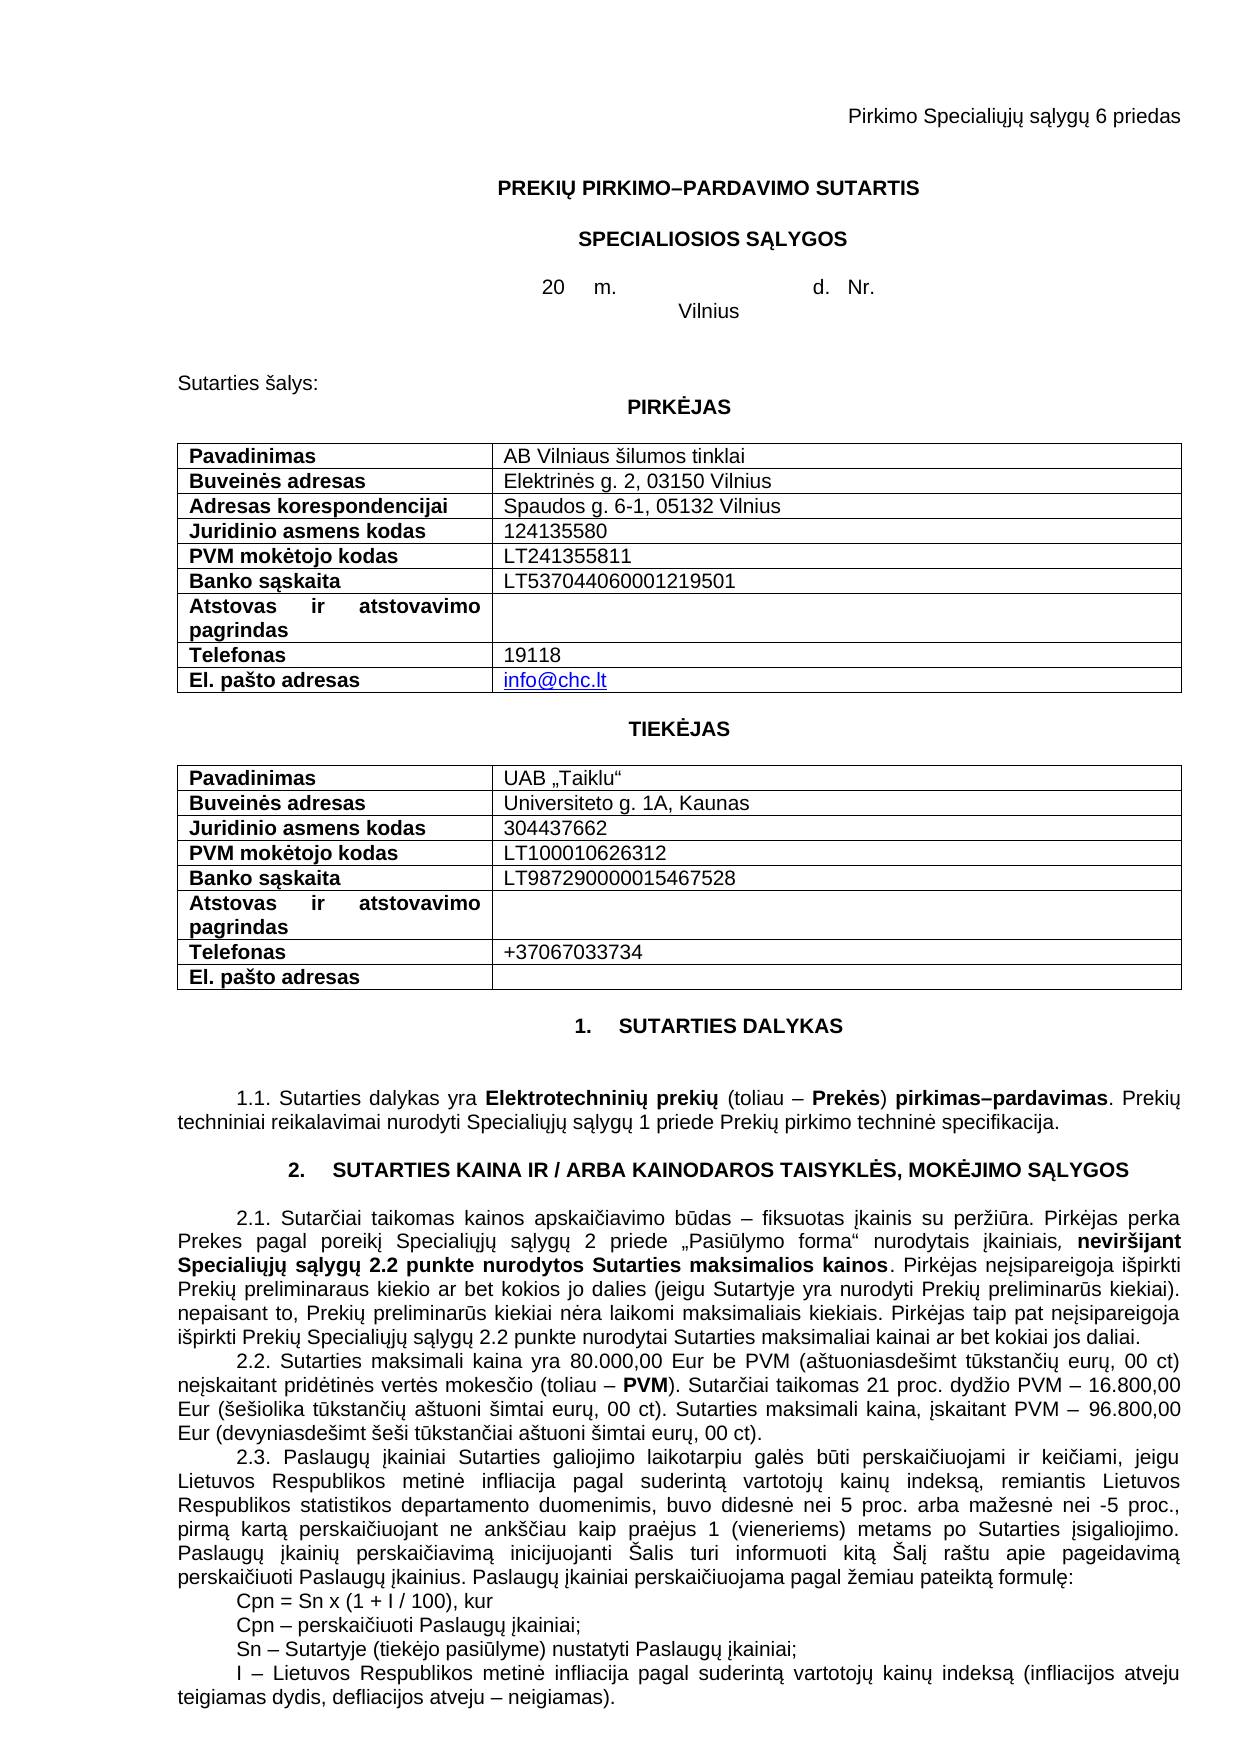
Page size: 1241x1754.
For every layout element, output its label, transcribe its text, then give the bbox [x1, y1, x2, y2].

text Vilnius [177, 299, 1181, 323]
table_cell Atstovas ir atstovavimo pagrindas [178, 594, 492, 642]
text I – Lietuvos Respublikos metinė infliacija pagal suderintą vartotojų kainų indeksą (infliacijos atveju teigiamas dydis, defliacijos atveju – neigiamas). [177, 1661, 1181, 1708]
table_cell PVM mokėtojo kodas [178, 544, 492, 568]
table_cell Telefonas [178, 940, 492, 964]
list SUTARTIES DALYKAS [177, 1014, 1181, 1038]
table_cell Buveinės adresas [178, 791, 492, 815]
table_cell El. pašto adresas [178, 668, 492, 692]
table_cell +37067033734 [493, 940, 1181, 964]
table_cell LT537044060001219501 [493, 569, 1181, 593]
text 1.1. Sutarties dalykas yra Elektrotechninių prekių (toliau – Prekės) pirkimas–pardavimas. Prekių techniniai reikalavimai nurodyti Specialiųjų sąlygų 1 priede Prekių pirkimo techninė specifikacija. [177, 1086, 1181, 1133]
text TIEKĖJAS [177, 717, 1181, 741]
table_cell Banko sąskaita [178, 866, 492, 890]
table_cell PVM mokėtojo kodas [178, 841, 492, 865]
table_cell [493, 965, 1181, 989]
text SPECIALIOSIOS SĄLYGOS [177, 227, 1190, 251]
table_cell [493, 891, 1181, 939]
table_header Pavadinimas [178, 444, 492, 468]
table_cell 304437662 [493, 816, 1181, 840]
table_cell Spaudos g. 6-1, 05132 Vilnius [493, 494, 1181, 518]
text Pirkimo Specialiųjų sąlygų 6 priedas [177, 103, 1181, 127]
table_cell Adresas korespondencijai [178, 494, 492, 518]
text PREKIŲ PIRKIMO–PARDAVIMO SUTARTIS [177, 175, 1181, 199]
text Sn – Sutartyje (tiekėjo pasiūlyme) nustatyti Paslaugų įkainiai; [177, 1637, 1181, 1661]
table_cell 19118 [493, 643, 1181, 667]
table_cell Buveinės adresas [178, 469, 492, 493]
table_header AB Vilniaus šilumos tinklai [493, 444, 1181, 468]
text PIRKĖJAS [177, 395, 1181, 419]
table_cell Universiteto g. 1A, Kaunas [493, 791, 1181, 815]
text 2.3. Paslaugų įkainiai Sutarties galiojimo laikotarpiu galės būti perskaičiuojami ir keičiami, jeigu Lietuvos Respublikos metinė infliacija pagal suderintą vartotojų kainų indeksą, remiantis Lietuvos Respublikos statistikos departamento duomenimis, buvo didesnė nei 5 proc. arba mažesnė nei -5 proc., pirmą kartą perskaičiuojant ne ankščiau kaip praėjus 1 (vieneriems) metams po Sutarties įsigaliojimo. Paslaugų įkainių perskaičiavimą inicijuojanti Šalis turi informuoti kitą Šalį raštu apie pageidavimą perskaičiuoti Paslaugų įkainius. Paslaugų įkainiai perskaičiuojama pagal žemiau pateiktą formulę: [177, 1445, 1181, 1589]
table_cell info@chc.lt [493, 668, 1181, 692]
table_cell LT100010626312 [493, 841, 1181, 865]
text Cpn – perskaičiuoti Paslaugų įkainiai; [177, 1613, 1181, 1637]
table_cell Telefonas [178, 643, 492, 667]
text Sutarties šalys: [177, 371, 1181, 395]
text Cpn = Sn x (1 + I / 100), kur [177, 1589, 1181, 1613]
list SUTARTIES KAINA IR / ARBA KAINODAROS TAISYKLĖS, MOKĖJIMO SĄLYGOS [177, 1157, 1181, 1181]
table_cell LT241355811 [493, 544, 1181, 568]
table_cell Elektrinės g. 2, 03150 Vilnius [493, 469, 1181, 493]
text 2.1. Sutarčiai taikomas kainos apskaičiavimo būdas – fiksuotas įkainis su peržiūra. Pirkėjas perka Prekes pagal poreikį Specialiųjų sąlygų 2 priede „Pasiūlymo forma“ nurodytais įkainiais, neviršijant Specialiųjų sąlygų 2.2 punkte nurodytos Sutarties maksimalios kainos. Pirkėjas neįsipareigoja išpirkti Prekių preliminaraus kiekio ar bet kokios jo dalies (jeigu Sutartyje yra nurodyti Prekių preliminarūs kiekiai). nepaisant to, Prekių preliminarūs kiekiai nėra laikomi maksimaliais kiekiais. Pirkėjas taip pat neįsipareigoja išpirkti Prekių Specialiųjų sąlygų 2.2 punkte nurodytai Sutarties maksimaliai kainai ar bet kokiai jos daliai. [177, 1205, 1181, 1349]
table_cell Juridinio asmens kodas [178, 816, 492, 840]
table_cell Atstovas ir atstovavimo pagrindas [178, 891, 492, 939]
table_header UAB „Taiklu“ [493, 766, 1181, 790]
text 20 m. d. Nr. [177, 275, 1181, 299]
table_cell El. pašto adresas [178, 965, 492, 989]
table_cell Juridinio asmens kodas [178, 519, 492, 543]
table_cell LT987290000015467528 [493, 866, 1181, 890]
table_cell Banko sąskaita [178, 569, 492, 593]
table_cell [493, 594, 1181, 642]
table_header Pavadinimas [178, 766, 492, 790]
table_cell 124135580 [493, 519, 1181, 543]
text 2.2. Sutarties maksimali kaina yra 80.000,00 Eur be PVM (aštuoniasdešimt tūkstančių eurų, 00 ct) neįskaitant pridėtinės vertės mokesčio (toliau – PVM). Sutarčiai taikomas 21 proc. dydžio PVM – 16.800,00 Eur (šešiolika tūkstančių aštuoni šimtai eurų, 00 ct). Sutarties maksimali kaina, įskaitant PVM – 96.800,00 Eur (devyniasdešimt šeši tūkstančiai aštuoni šimtai eurų, 00 ct). [177, 1349, 1181, 1445]
